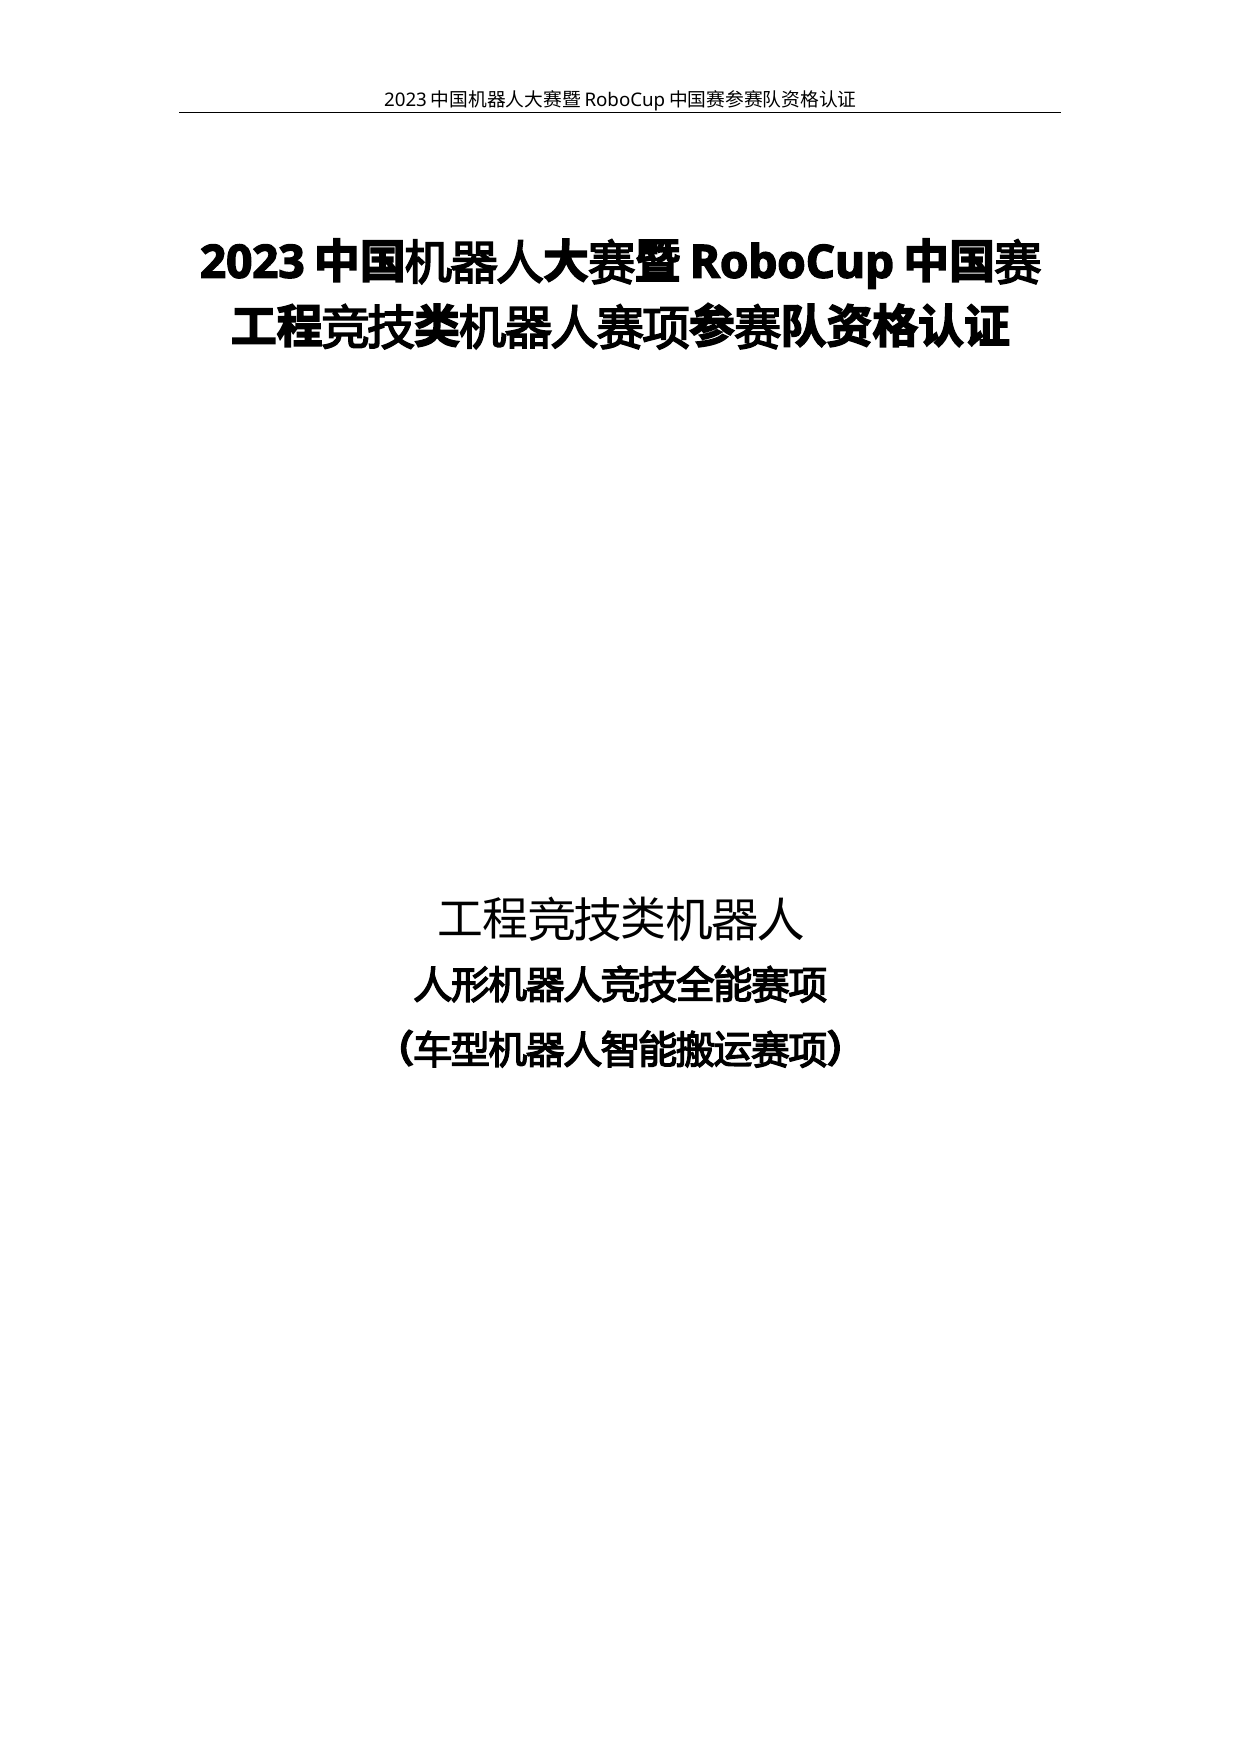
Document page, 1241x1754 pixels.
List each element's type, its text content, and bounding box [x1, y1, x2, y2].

subtitle 2023中国机器人大赛暨RoboCup中国赛 [187, 227, 1053, 292]
text （车型机器人智能搬运赛项） [187, 1015, 1053, 1080]
subtitle 工程竞技类机器人赛项参赛队资格认证 [187, 292, 1053, 357]
text 工程竞技类机器人 [187, 885, 1053, 950]
text 人形机器人竞技全能赛项 [187, 950, 1053, 1015]
